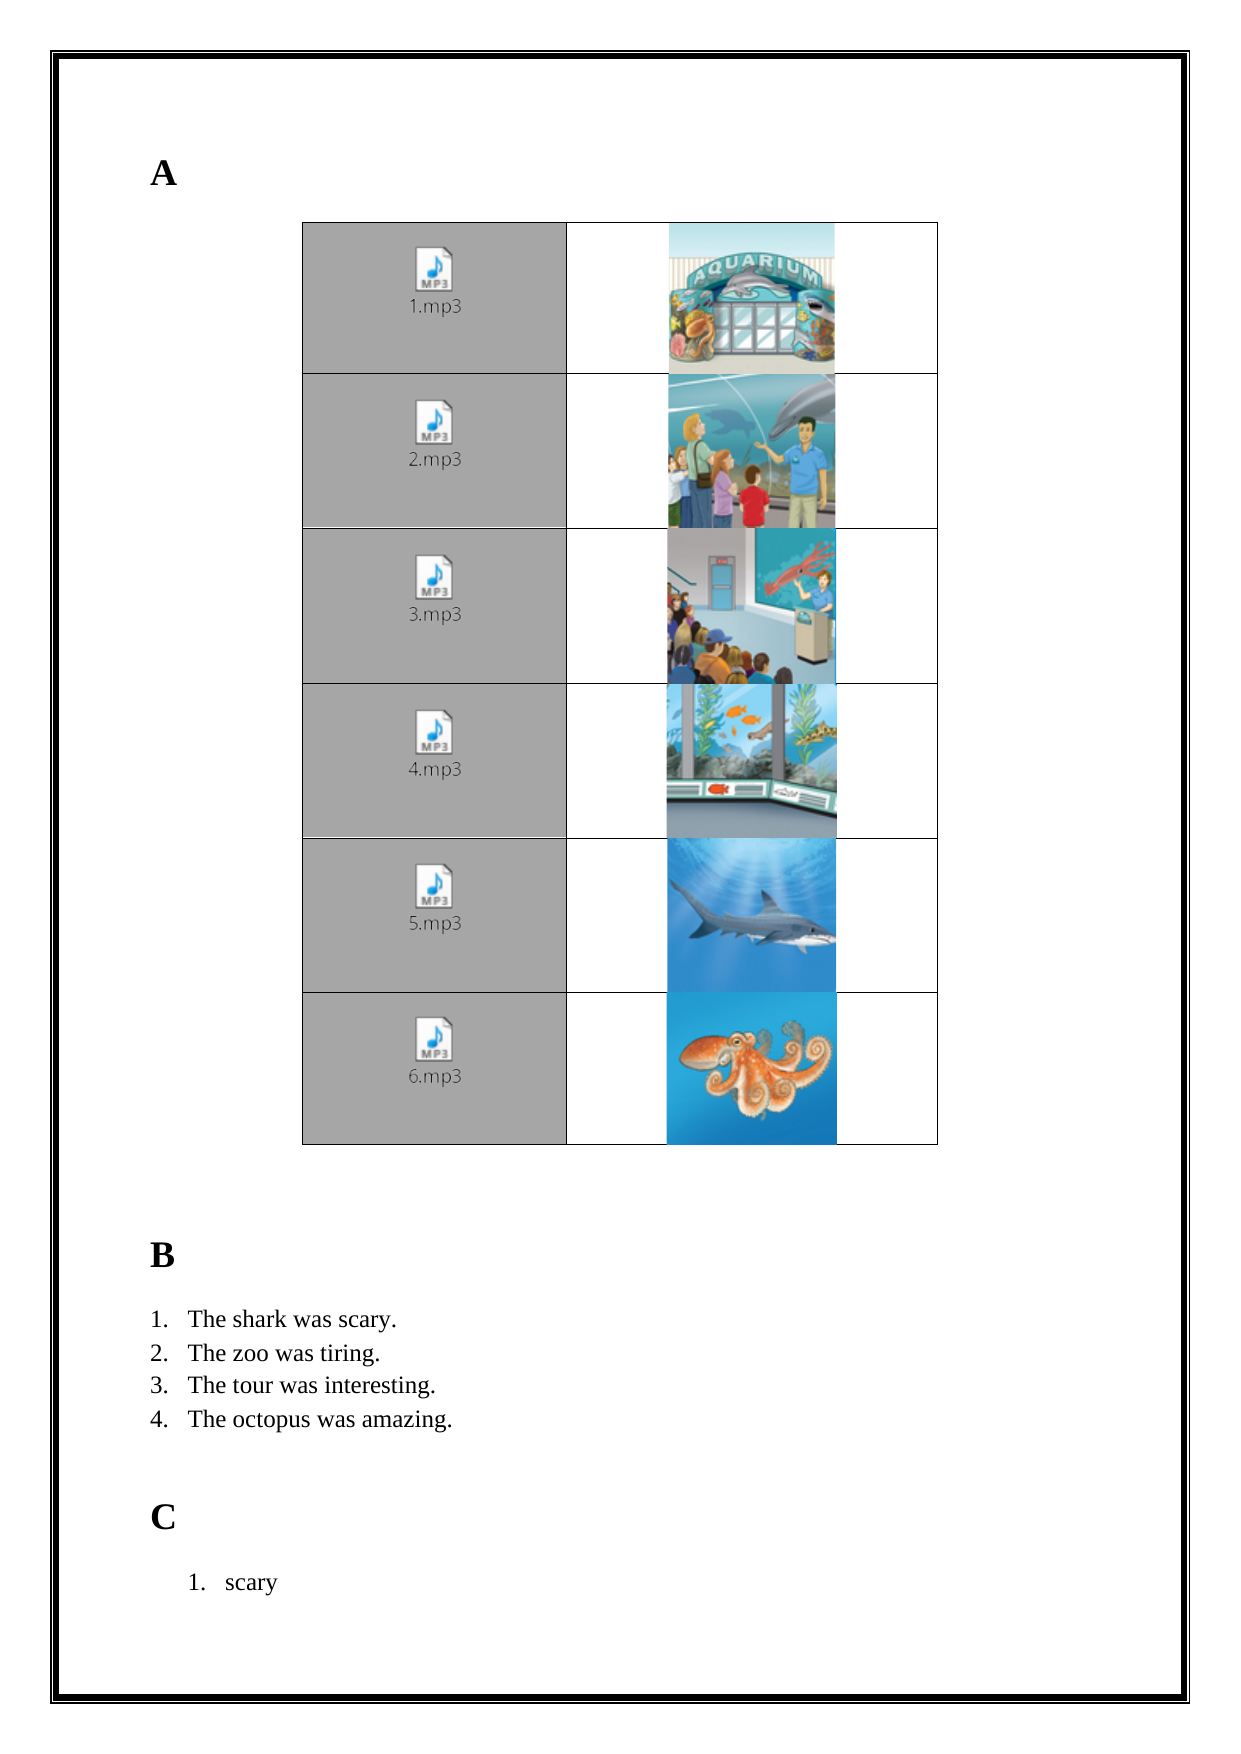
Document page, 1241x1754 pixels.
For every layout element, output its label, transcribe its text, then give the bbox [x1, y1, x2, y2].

list The shark was scary. [150, 1304, 1090, 1333]
table_cell [837, 529, 937, 683]
table_cell [567, 993, 666, 1144]
text A [150, 150, 1090, 193]
table_cell [567, 374, 668, 527]
table_header [567, 223, 668, 373]
text B [150, 1232, 1090, 1275]
table_cell [837, 839, 937, 992]
table_header [835, 223, 937, 373]
table_cell [303, 684, 566, 837]
table_cell [303, 993, 566, 1144]
list The octopus was amazing. [150, 1404, 1090, 1432]
table_header [303, 223, 566, 373]
table_cell [303, 839, 566, 992]
picture [666, 223, 837, 1145]
list The zoo was tiring. [150, 1338, 1090, 1366]
table_cell [303, 529, 566, 683]
table_cell [567, 529, 667, 683]
table_cell [837, 993, 937, 1144]
table_cell [836, 374, 937, 527]
table_cell [837, 684, 937, 837]
list The tour was interesting. [150, 1371, 1090, 1399]
table_cell [303, 374, 566, 527]
list scary [187, 1567, 1090, 1596]
text C [150, 1494, 1090, 1538]
table_cell [567, 839, 667, 992]
table_cell [567, 684, 666, 837]
